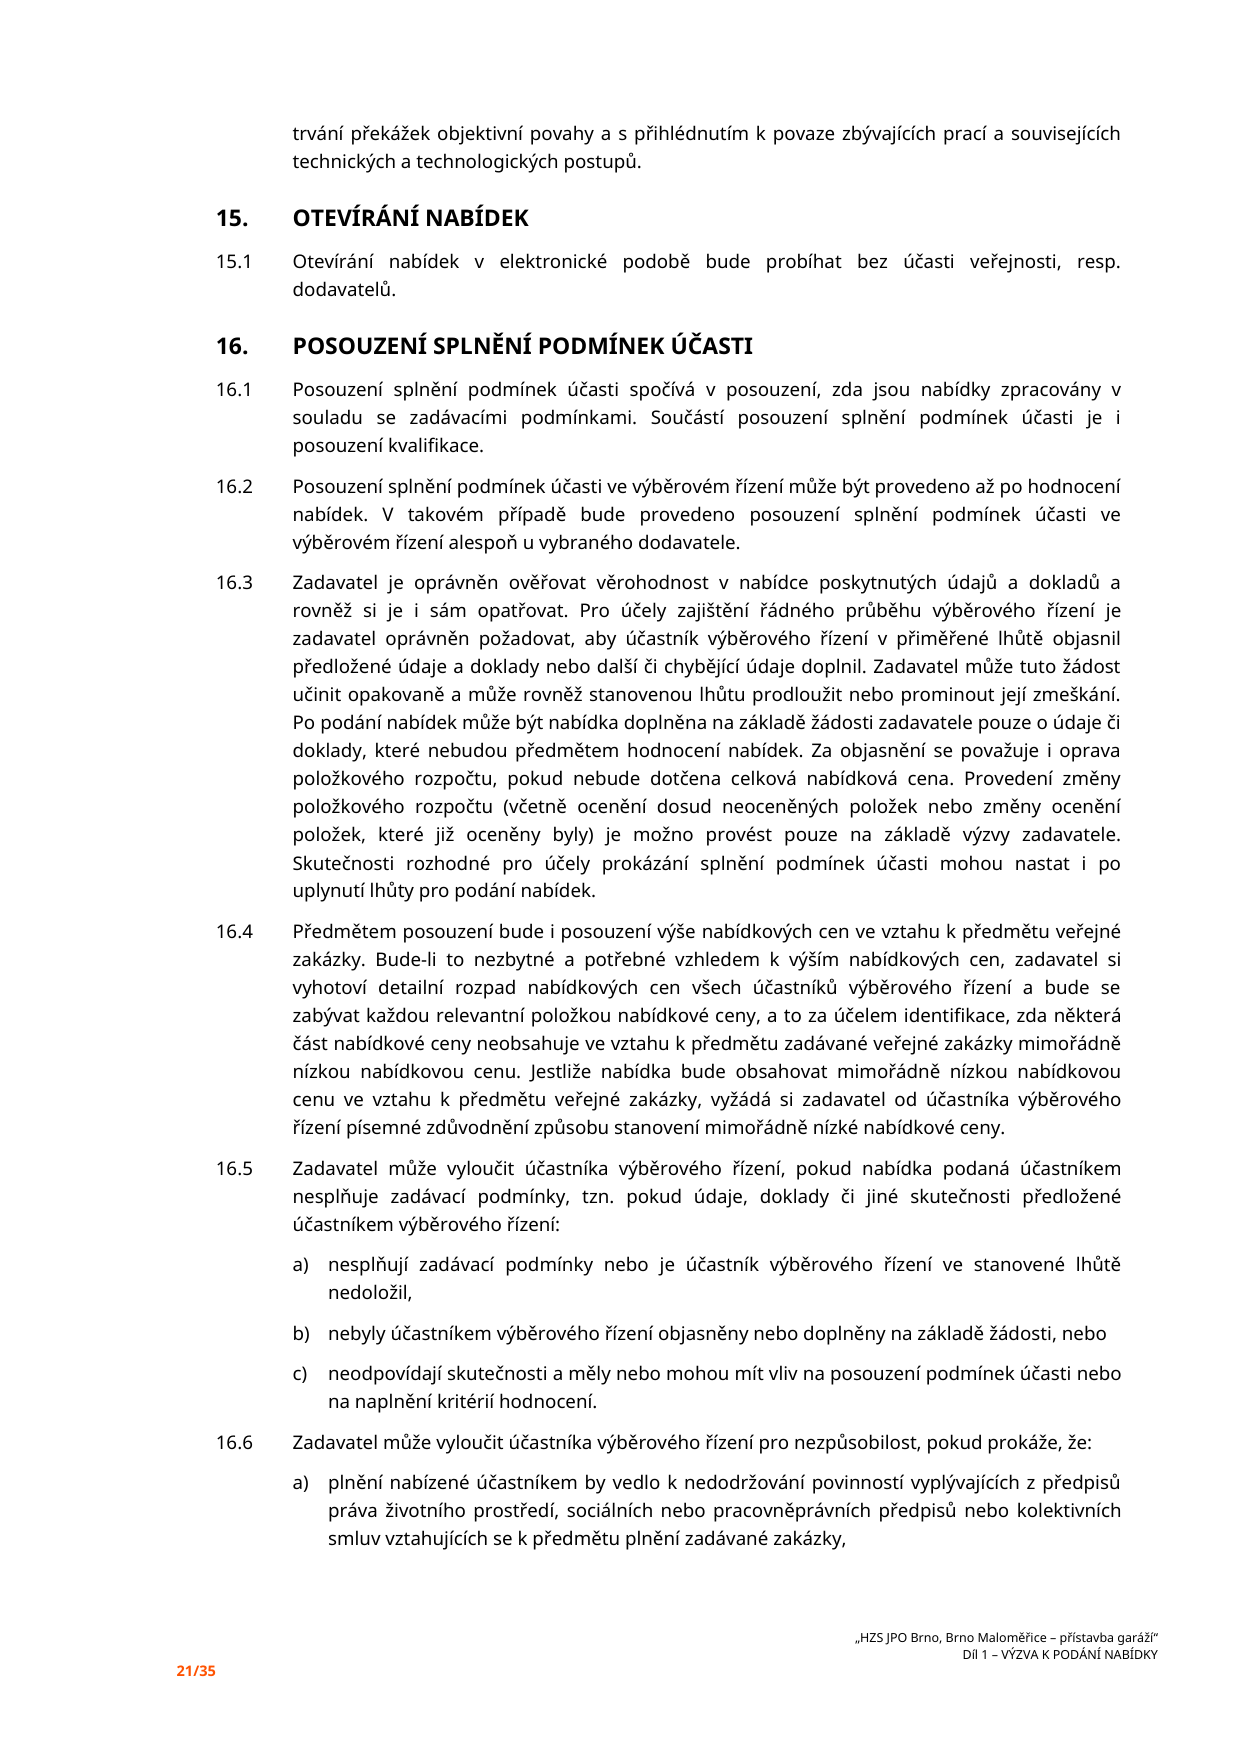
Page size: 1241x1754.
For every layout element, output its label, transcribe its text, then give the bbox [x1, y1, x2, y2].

text Otevírání nabídek v elektronické podobě bude probíhat bez účasti veřejnosti, resp. dodavatelů. [216, 248, 1122, 302]
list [292, 121, 1122, 174]
text Posouzení splnění podmínek účasti spočívá v posouzení, zda jsou nabídky zpracovány v souladu se zadávacími podmínkami. Součástí posouzení splnění podmínek účasti je i posouzení kvalifikace. [216, 376, 1122, 458]
text Posouzení splnění podmínek účasti ve výběrovém řízení může být provedeno až po hodnocení nabídek. V takovém případě bude provedeno posouzení splnění podmínek účasti ve výběrovém řízení alespoň u vybraného dodavatele. [216, 473, 1122, 554]
text Předmětem posouzení bude i posouzení výše nabídkových cen ve vztahu k předmětu veřejné zakázky. Bude-li to nezbytné a potřebné vzhledem k výším nabídkových cen, zadavatel si vyhotoví detailní rozpad nabídkových cen všech účastníků výběrového řízení a bude se zabývat každou relevantní položkou nabídkové ceny, a to za účelem identifikace, zda některá část nabídkové ceny neobsahuje ve vztahu k předmětu zadávané veřejné zakázky mimořádně nízkou nabídkovou cenu. Jestliže nabídka bude obsahovat mimořádně nízkou nabídkovou cenu ve vztahu k předmětu veřejné zakázky, vyžádá si zadavatel od účastníka výběrového řízení písemné zdůvodnění způsobu stanovení mimořádně nízké nabídkové ceny. [216, 918, 1122, 1140]
list neodpovídají skutečnosti a měly nebo mohou mít vliv na posouzení podmínek účasti nebo na naplnění kritérií hodnocení. [292, 1361, 1122, 1414]
text OTEVÍRÁNÍ NABÍDEK [216, 202, 1122, 233]
list nebyly účastníkem výběrového řízení objasněny nebo doplněny na základě žádosti, nebo [292, 1320, 1122, 1346]
text Zadavatel je oprávněn ověřovat věrohodnost v nabídce poskytnutých údajů a dokladů a rovněž si je i sám opatřovat. Pro účely zajištění řádného průběhu výběrového řízení je zadavatel oprávněn požadovat, aby účastník výběrového řízení v přiměřené lhůtě objasnil předložené údaje a doklady nebo další či chybějící údaje doplnil. Zadavatel může tuto žádost učinit opakovaně a může rovněž stanovenou lhůtu prodloužit nebo prominout její zmeškání. Po podání nabídek může být nabídka doplněna na základě žádosti zadavatele pouze o údaje či doklady, které nebudou předmětem hodnocení nabídek. Za objasnění se považuje i oprava položkového rozpočtu, pokud nebude dotčena celková nabídková cena. Provedení změny položkového rozpočtu (včetně ocenění dosud neoceněných položek nebo změny ocenění položek, které již oceněny byly) je možno provést pouze na základě výzvy zadavatele. Skutečnosti rozhodné pro účely prokázání splnění podmínek účasti mohou nastat i po uplynutí lhůty pro podání nabídek. [216, 569, 1122, 903]
list nesplňují zadávací podmínky nebo je účastník výběrového řízení ve stanovené lhůtě nedoložil, [292, 1252, 1122, 1305]
text Zadavatel může vyloučit účastníka výběrového řízení, pokud nabídka podaná účastníkem nesplňuje zadávací podmínky, tzn. pokud údaje, doklady či jiné skutečnosti předložené účastníkem výběrového řízení: [216, 1155, 1122, 1237]
text Zadavatel může vyloučit účastníka výběrového řízení pro nezpůsobilost, pokud prokáže, že: [216, 1429, 1122, 1455]
text POSOUZENÍ SPLNĚNÍ PODMÍNEK ÚČASTI [216, 329, 1122, 361]
list plnění nabízené účastníkem by vedlo k nedodržování povinností vyplývajících z předpisů práva životního prostředí, sociálních nebo pracovněprávních předpisů nebo kolektivních smluv vztahujících se k předmětu plnění zadávané zakázky, [292, 1470, 1122, 1551]
